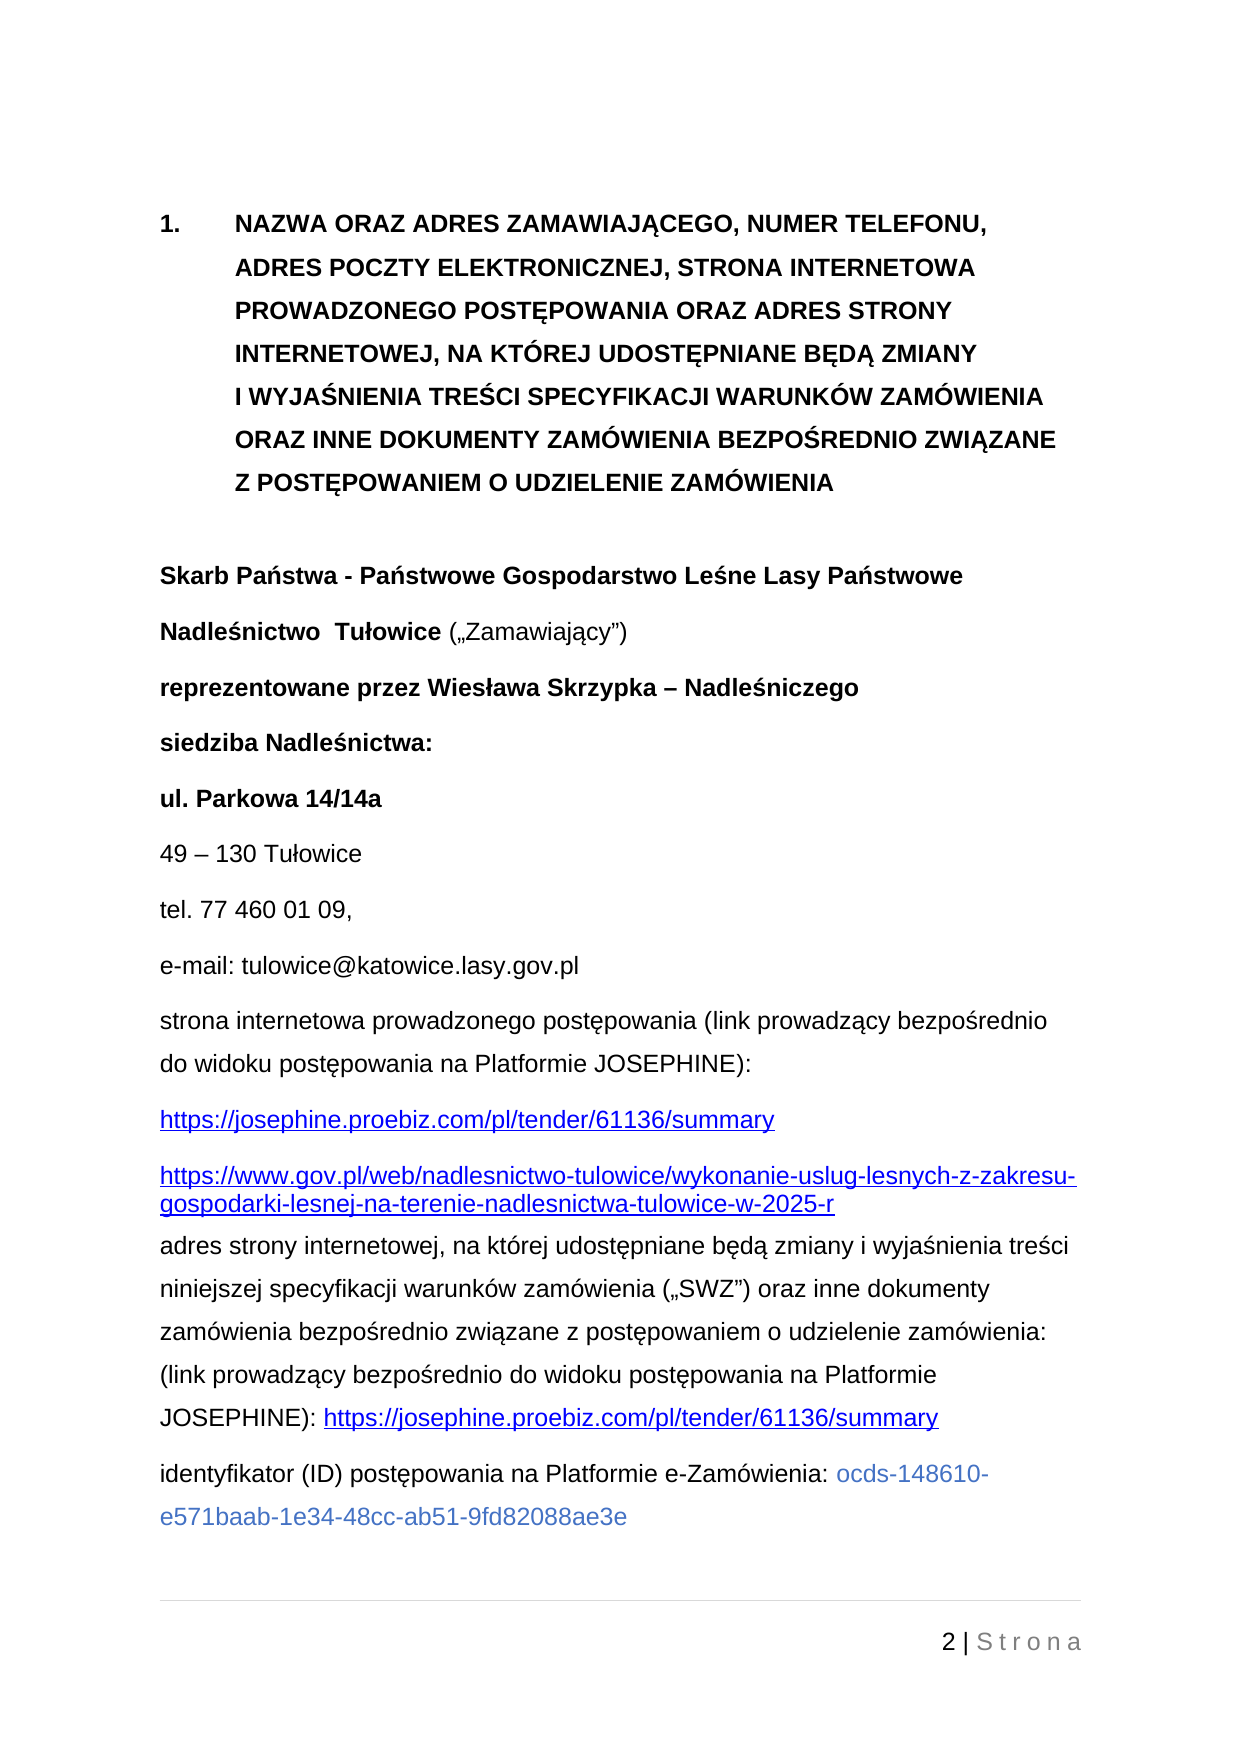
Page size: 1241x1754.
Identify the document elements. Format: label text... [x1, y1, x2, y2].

text siedziba Nadleśnictwa: [159, 728, 1081, 757]
text https://www.gov.pl/web/nadlesnictwo-tulowice/wykonanie-uslug-lesnych-z-zakresu-gospodarki-lesnej-na-terenie-nadlesnictwa-tulowice-w-2025-r [159, 1161, 1081, 1218]
text identyfikator (ID) postępowania na Platformie e-Zamówienia: ocds-148610-e571baab-1e34-48cc-ab51-9fd82088ae3e [159, 1459, 1081, 1531]
text strona internetowa prowadzonego postępowania (link prowadzący bezpośrednio do widoku postępowania na Platformie JOSEPHINE): [159, 1006, 1081, 1078]
text tel. 77 460 01 09, [159, 895, 1081, 924]
text reprezentowane przez Wiesława Skrzypka – Nadleśniczego [159, 673, 1081, 701]
text Nadleśnictwo Tułowice („Zamawiający”) [159, 617, 1081, 646]
text Skarb Państwa - Państwowe Gospodarstwo Leśne Lasy Państwowe [159, 561, 1081, 590]
text 49 – 130 Tułowice [159, 839, 1081, 868]
subtitle NAZWA ORAZ ADRES ZAMAWIAJĄCEGO, NUMER TELEFONU, ADRES POCZTY ELEKTRONICZNEJ, STRONA INTERNETOWA PROWADZONEGO POSTĘPOWANIA ORAZ ADRES STRONY INTERNETOWEJ, NA KTÓREJ UDOSTĘPNIANE BĘDĄ ZMIANY I WYJAŚNIENIA TREŚCI SPECYFIKACJI WARUNKÓW ZAMÓWIENIA ORAZ INNE DOKUMENTY ZAMÓWIENIA BEZPOŚREDNIO ZWIĄZANE Z POSTĘPOWANIEM O UDZIELENIE ZAMÓWIENIA [159, 209, 1081, 497]
text https://josephine.proebiz.com/pl/tender/61136/summary [159, 1105, 1081, 1134]
text adres strony internetowej, na której udostępniane będą zmiany i wyjaśnienia treści niniejszej specyfikacji warunków zamówienia („SWZ”) oraz inne dokumenty zamówienia bezpośrednio związane z postępowaniem o udzielenie zamówienia: (link prowadzący bezpośrednio do widoku postępowania na Platformie JOSEPHINE): https://josephine.proebiz.com/pl/tender/61136/summary [159, 1231, 1081, 1432]
text e-mail: tulowice@katowice.lasy.gov.pl [159, 951, 1081, 979]
text ul. Parkowa 14/14a [159, 784, 1081, 813]
